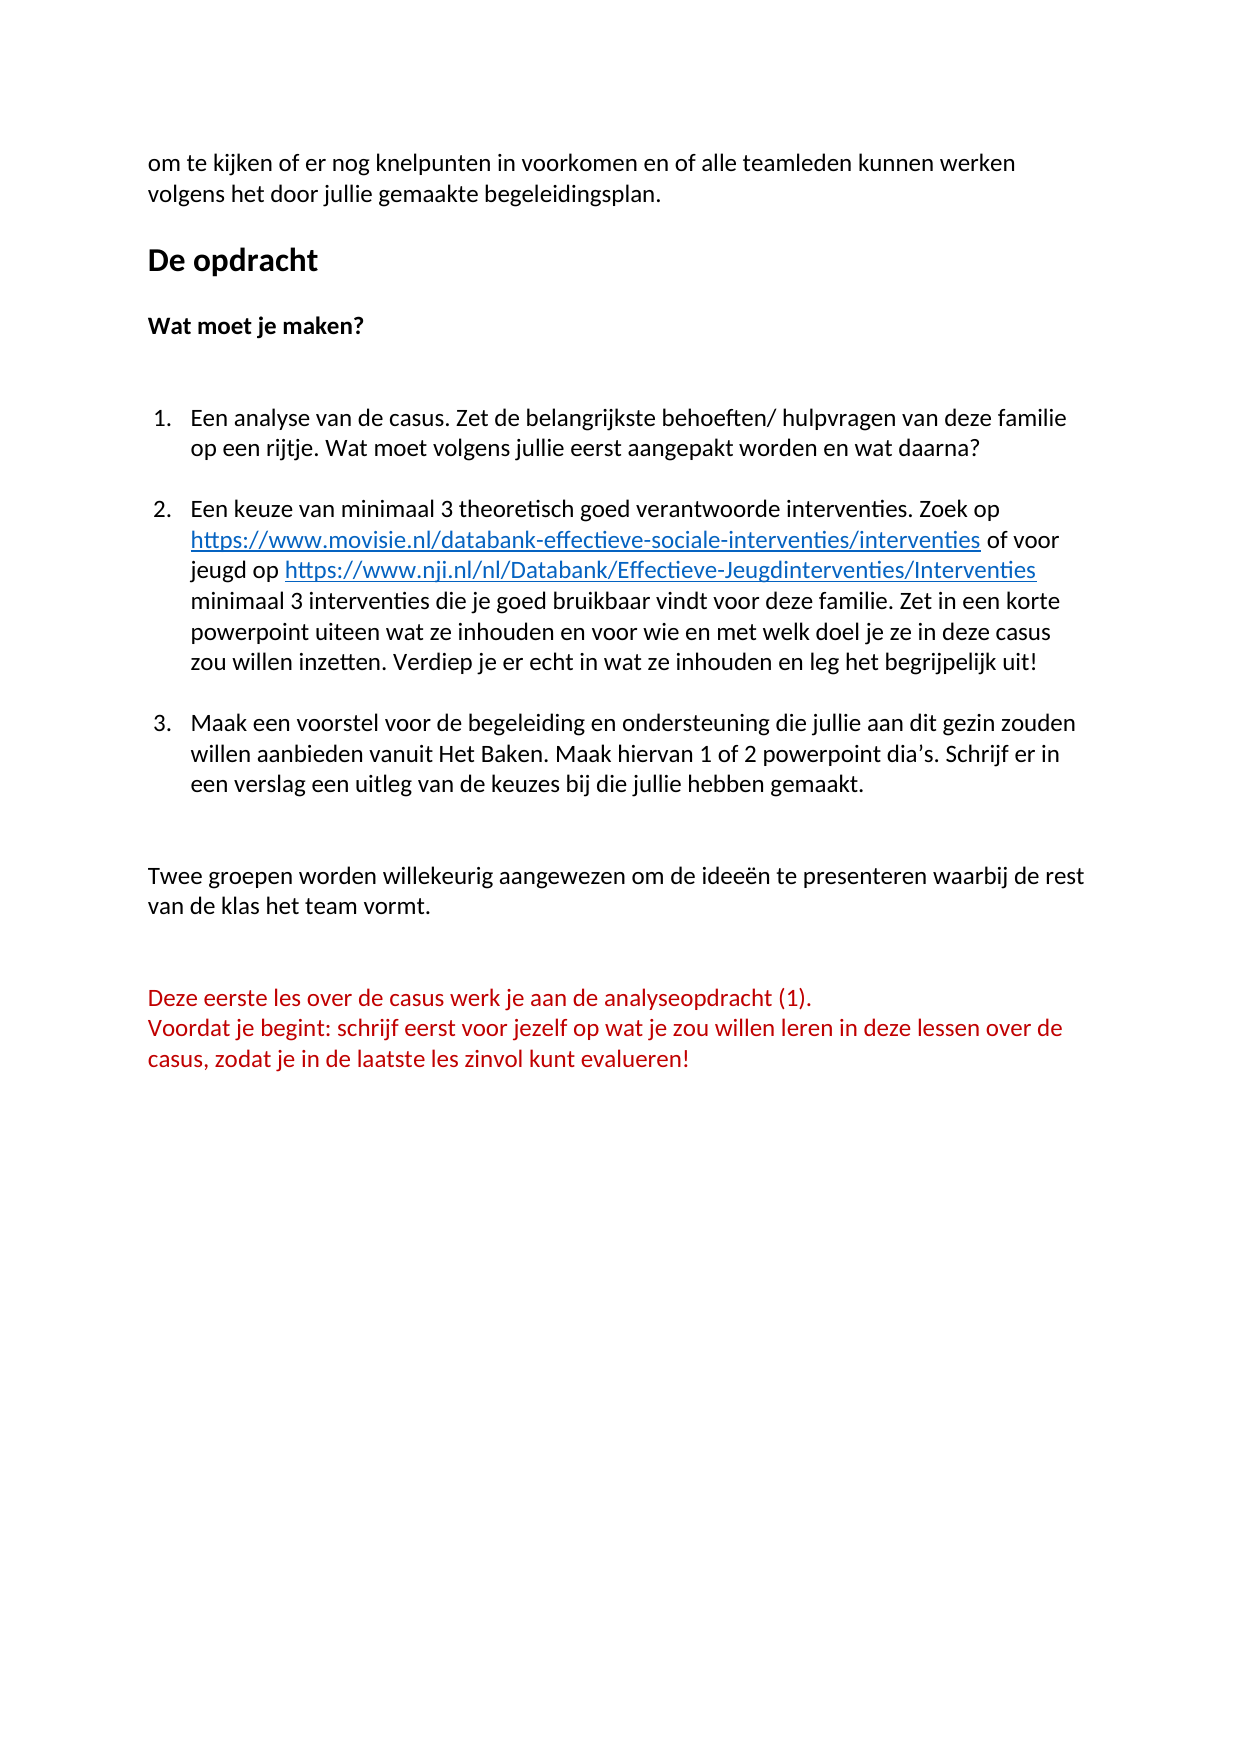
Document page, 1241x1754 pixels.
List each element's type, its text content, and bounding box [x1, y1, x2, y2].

list Een analyse van de casus. Zet de belangrijkste behoeften/ hulpvragen van deze familie op een rijtje. Wat moet volgens jullie eerst aangepakt worden en wat daarna? [153, 402, 1093, 463]
text Wat moet je maken? [148, 310, 1093, 341]
text Twee groepen worden willekeurig aangewezen om de ideeën te presenteren waarbij de rest van de klas het team vormt. [148, 860, 1093, 921]
text Deze eerste les over de casus werk je aan de analyseopdracht (1). [148, 982, 1093, 1012]
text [148, 148, 1093, 209]
text Voordat je begint: schrijf eerst voor jezelf op wat je zou willen leren in deze lessen over de casus, zodat je in de laatste les zinvol kunt evalueren! [148, 1012, 1093, 1073]
text De opdracht [148, 239, 1093, 280]
list Een keuze van minimaal 3 theoretisch goed verantwoorde interventies. Zoek op https://www.movisie.nl/databank-effectieve-sociale-interventies/interventies of voor jeugd op https://www.nji.nl/nl/Databank/Effectieve-Jeugdinterventies/Interventies [153, 493, 1093, 585]
list minimaal 3 interventies die je goed bruikbaar vindt voor deze familie. Zet in een korte powerpoint uiteen wat ze inhouden en voor wie en met welk doel je ze in deze casus zou willen inzetten. Verdiep je er echt in wat ze inhouden en leg het begrijpelijk uit! [190, 585, 1093, 677]
list Maak een voorstel voor de begeleiding en ondersteuning die jullie aan dit gezin zouden willen aanbieden vanuit Het Baken. Maak hiervan 1 of 2 powerpoint dia’s. Schrijf er in een verslag een uitleg van de keuzes bij die jullie hebben gemaakt. [153, 707, 1093, 799]
